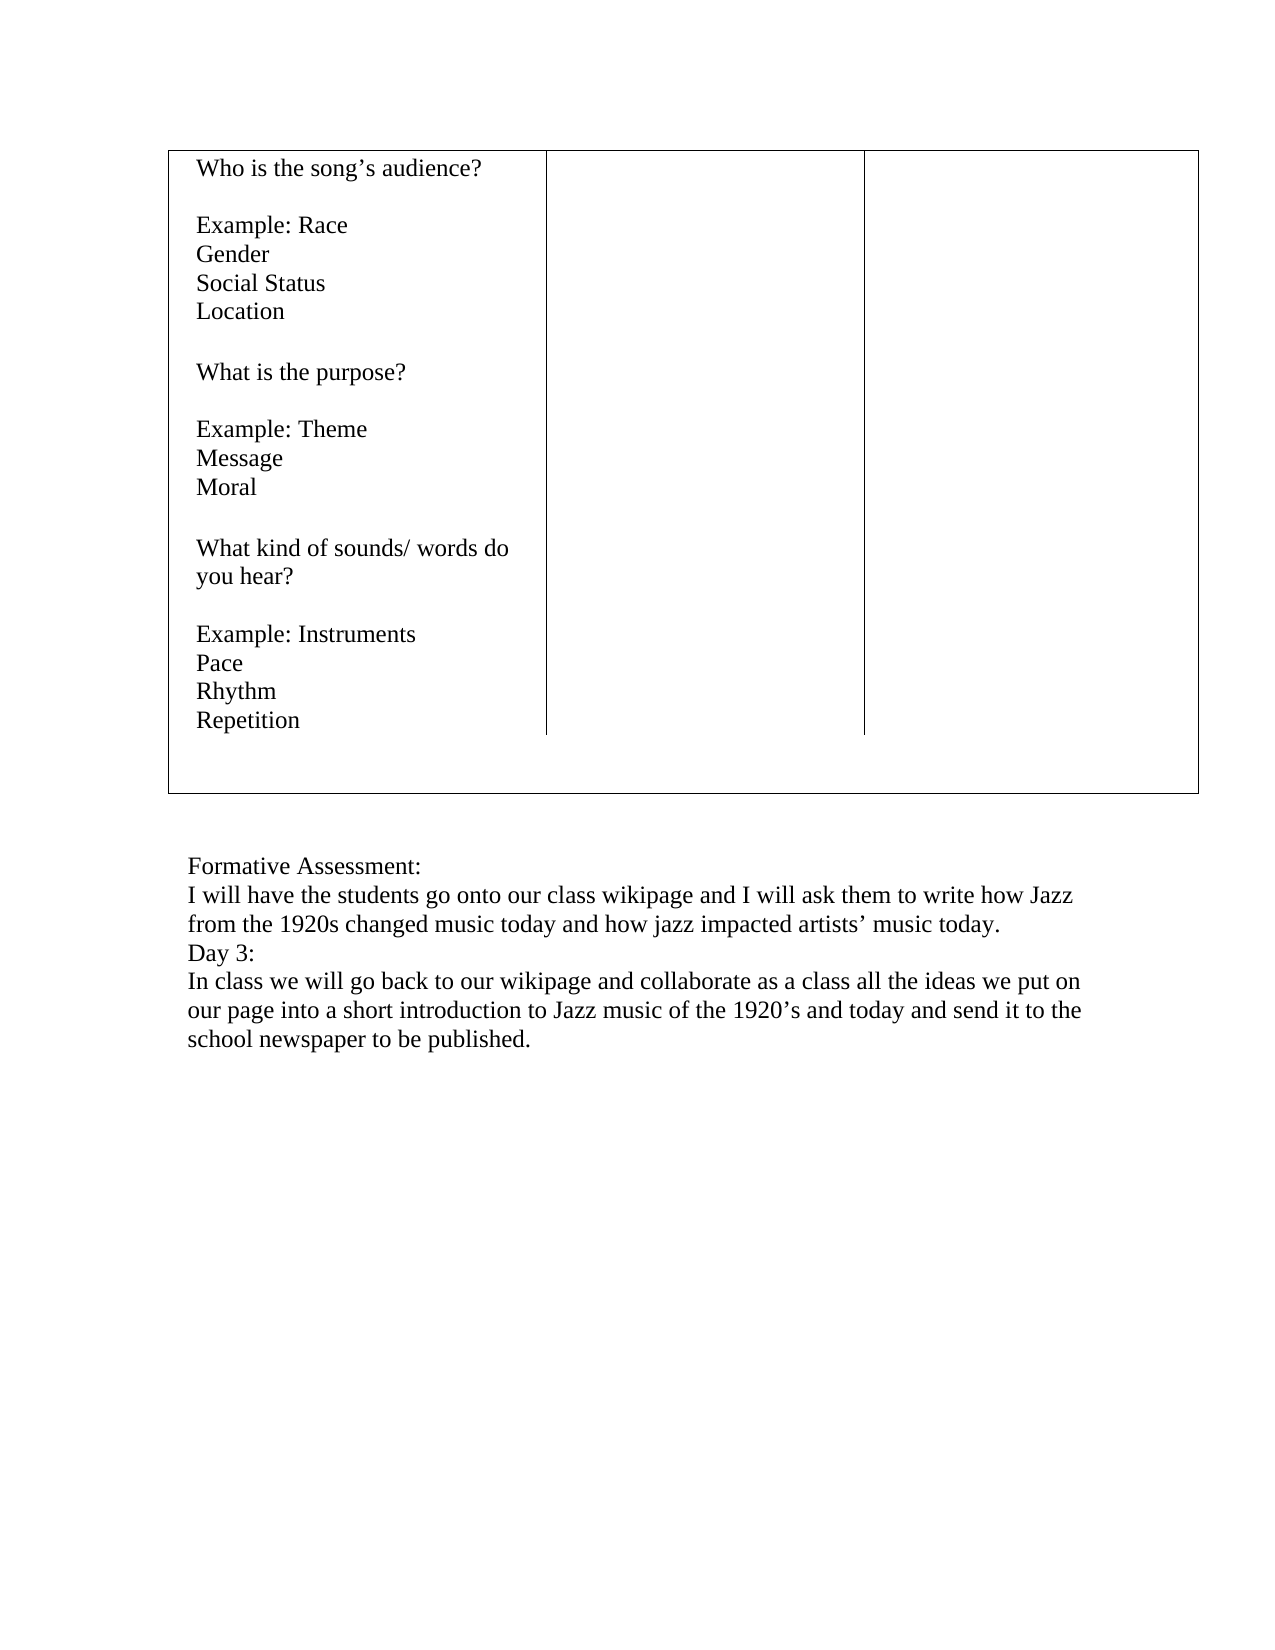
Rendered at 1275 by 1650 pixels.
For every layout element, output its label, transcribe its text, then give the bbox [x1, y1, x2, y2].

table_header [169, 151, 1198, 793]
text Formative Assessment: I will have the students go onto our class wikipage and I will ask them to write how Jazz from the 1920s changed music today and how jazz impacted artists’ music today. Day 3: In class we will go back to our wikipage and collaborate as a class all the ideas we put on our page into a short introduction to Jazz music of the 1920’s and today and send it to the school newspaper to be published. [187, 794, 1087, 1053]
